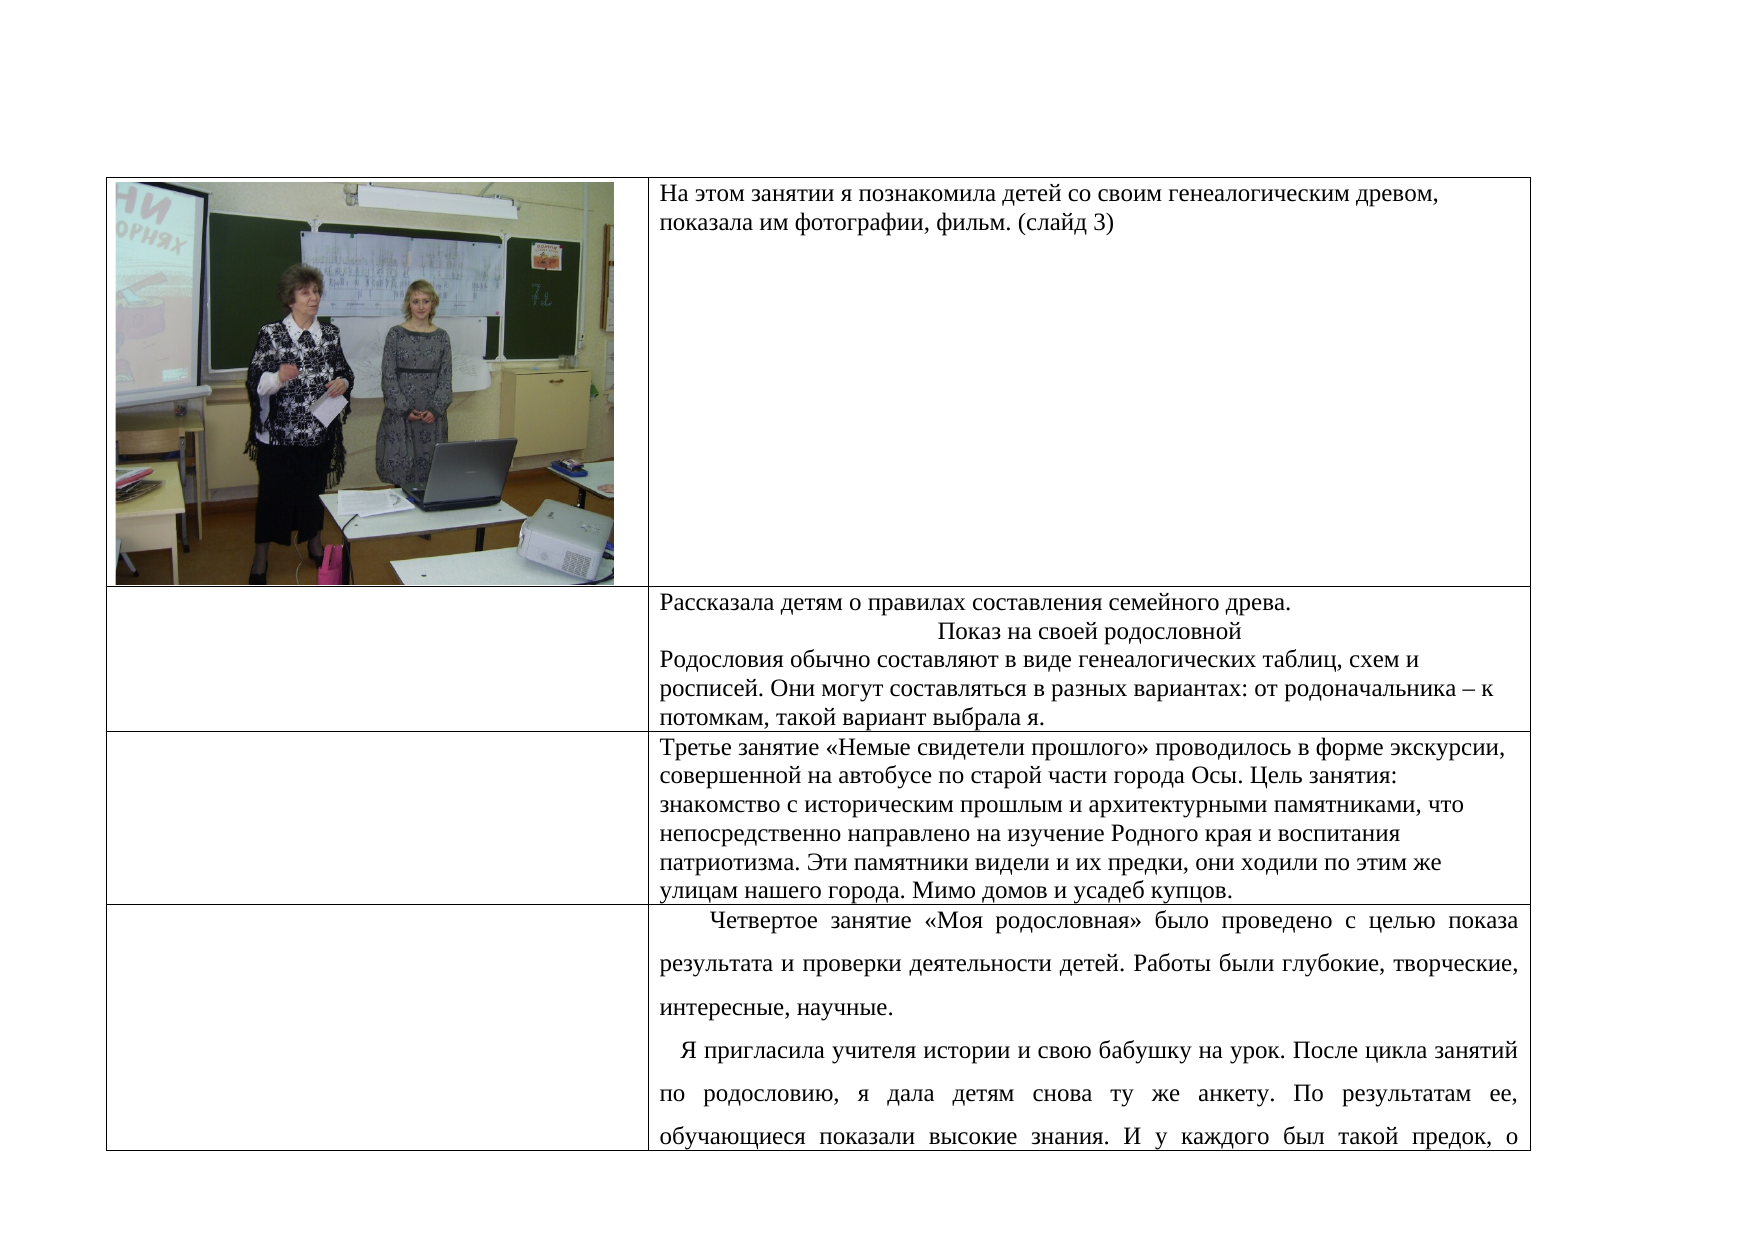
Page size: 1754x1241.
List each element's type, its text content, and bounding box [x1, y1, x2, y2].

table_cell [107, 587, 648, 731]
table_cell На этом занятии я познакомила детей со своим генеалогическим древом, показала им фотографии, фильм. (слайд 3) [649, 178, 1530, 586]
table_cell Третье занятие «Немые свидетели прошлого» проводилось в форме экскурсии, совершенной на автобусе по старой части города Осы. Цель занятия: знакомство с историческим прошлым и архитектурными памятниками, что непосредственно направлено на изучение Родного края и воспитания патриотизма. Эти памятники видели и их предки, они ходили по этим же улицам нашего города. Мимо домов и усадеб купцов. [649, 732, 1530, 904]
picture [115, 182, 614, 583]
table_cell [107, 178, 648, 586]
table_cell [649, 905, 1530, 1150]
table_cell [107, 905, 648, 1150]
table_cell Рассказала детям о правилах составления семейного древа. Показ на своей родословной Родословия обычно составляют в виде генеалогических таблиц, схем и росписей. Они могут составляться в разных вариантах: от родоначальника – к потомкам, такой вариант выбрала я. [649, 587, 1530, 731]
table_cell [107, 732, 648, 904]
